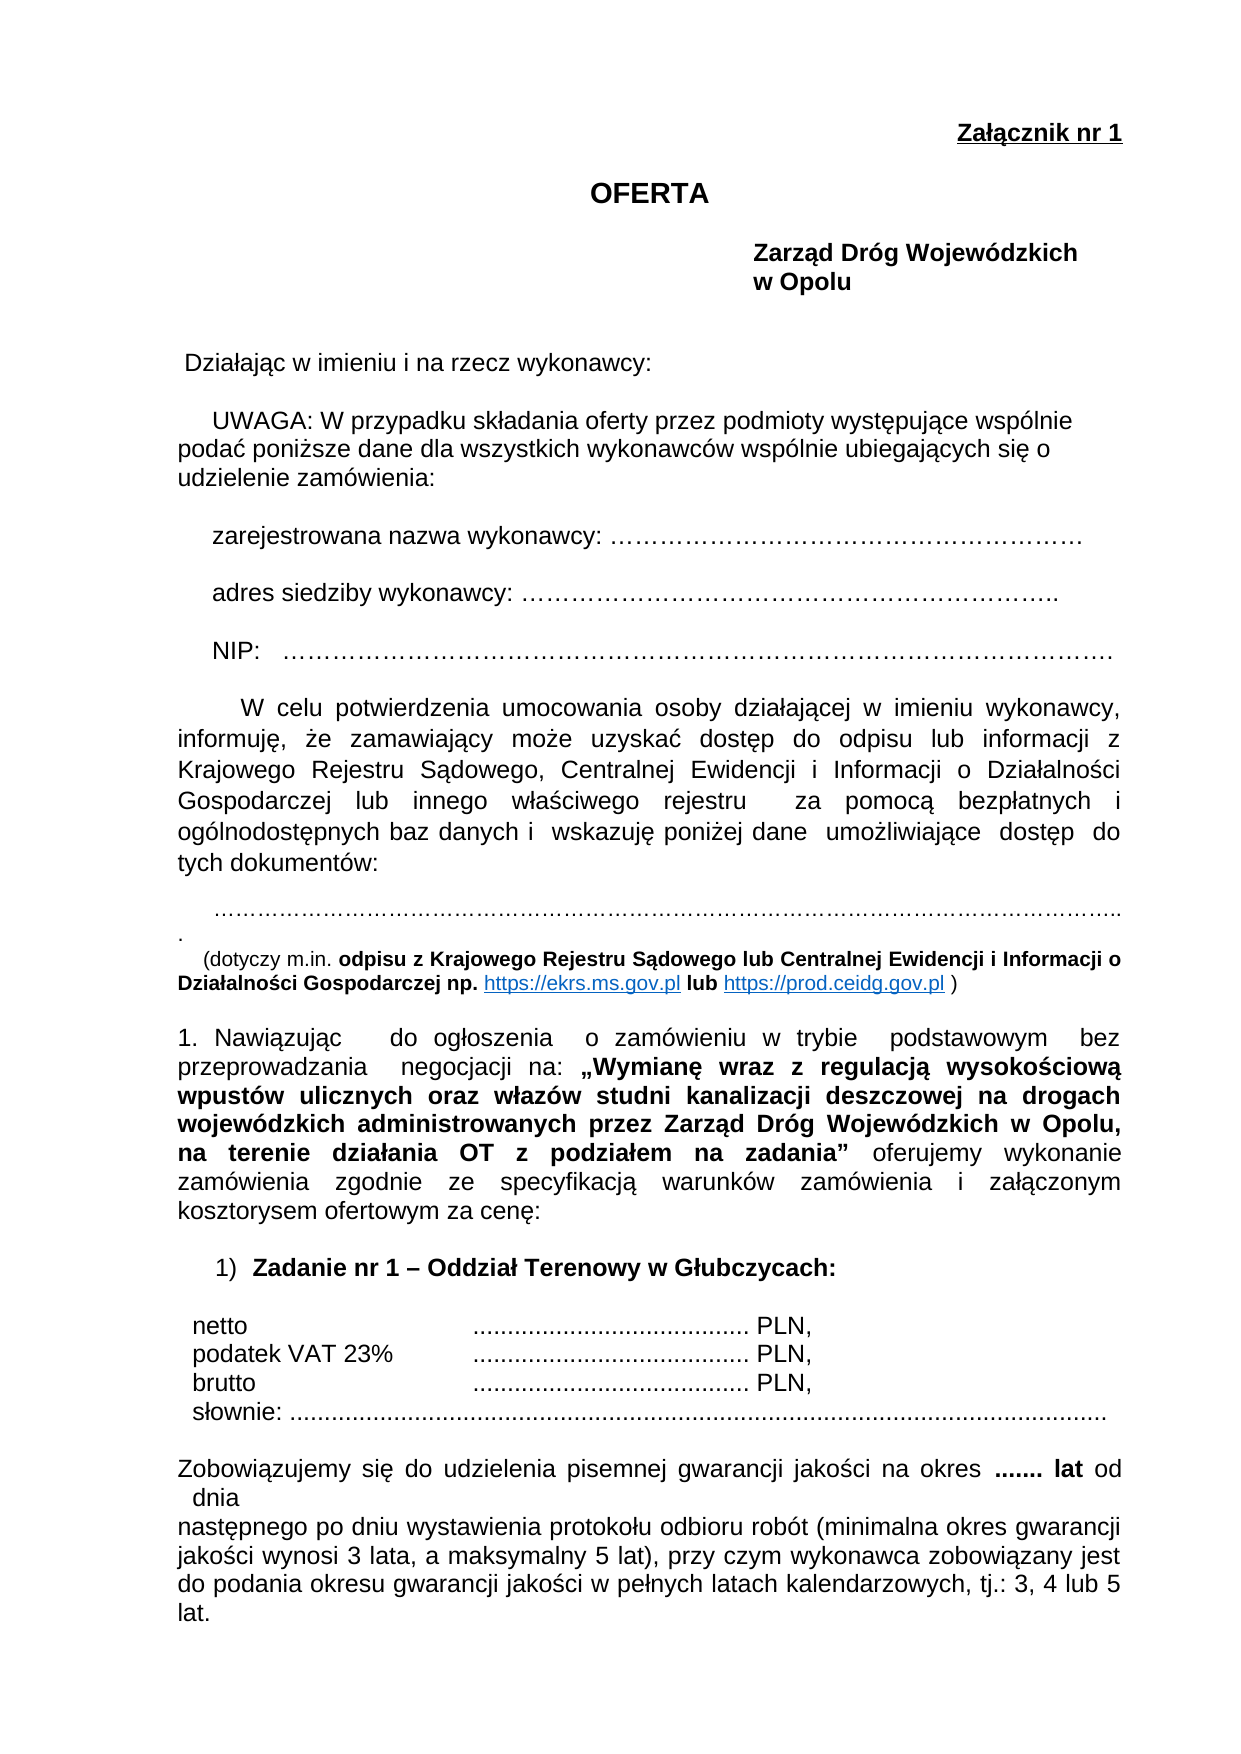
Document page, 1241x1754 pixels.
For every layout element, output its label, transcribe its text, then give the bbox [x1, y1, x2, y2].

text Zarząd Dróg Wojewódzkich [753, 238, 1122, 267]
text UWAGA: W przypadku składania oferty przez podmioty występujące wspólnie podać poniższe dane dla wszystkich wykonawców wspólnie ubiegających się o udzielenie zamówienia: [177, 406, 1122, 492]
text netto ........................................ PLN, [192, 1311, 1122, 1339]
text OFERTA [177, 176, 1122, 209]
text ……………………………………………………………………………………………………………... [177, 896, 1122, 947]
list Zadanie nr 1 – Oddział Terenowy w Głubczycach: [215, 1253, 1122, 1282]
text brutto ........................................ PLN, [192, 1368, 1122, 1397]
text 1. Nawiązując do ogłoszenia o zamówieniu w trybie podstawowym bez przeprowadzania negocjacji na: „Wymianę wraz z regulacją wysokościową wpustów ulicznych oraz włazów studni kanalizacji deszczowej na drogach wojewódzkich administrowanych przez Zarząd Dróg Wojewódzkich w Opolu, na terenie działania OT z podziałem na zadania” oferujemy wykonanie zamówienia zgodnie ze specyfikacją warunków zamówienia i załączonym kosztorysem ofertowym za cenę: [177, 1023, 1122, 1224]
text adres siedziby wykonawcy: ……………………………………………………….. [177, 578, 1122, 607]
text Załącznik nr 1 [177, 118, 1122, 147]
text NIP: ………………………………………………………………………………………. [177, 636, 1122, 664]
text zarejestrowana nazwa wykonawcy: ………………………………………………… [177, 521, 1122, 549]
text podatek VAT 23% ........................................ PLN, [192, 1339, 1122, 1368]
text w Opolu [753, 267, 1122, 295]
text (dotyczy m.in. odpisu z Krajowego Rejestru Sądowego lub Centralnej Ewidencji i Informacji o Działalności Gospodarczej np. https://ekrs.ms.gov.pl lub https://prod.ceidg.gov.pl ) [177, 947, 1122, 994]
text W celu potwierdzenia umocowania osoby działającej w imieniu wykonawcy, informuję, że zamawiający może uzyskać dostęp do odpisu lub informacji z Krajowego Rejestru Sądowego, Centralnej Ewidencji i Informacji o Działalności Gospodarczej lub innego właściwego rejestru za pomocą bezpłatnych i ogólnodostępnych baz danych i wskazuję poniżej dane umożliwiające dostęp do tych dokumentów: [177, 693, 1122, 877]
text słownie: ...................................................................................................................... [192, 1397, 1122, 1426]
text Działając w imieniu i na rzecz wykonawcy: [177, 348, 1122, 377]
text Zobowiązujemy się do udzielenia pisemnej gwarancji jakości na okres ....... lat od dnia [177, 1454, 1122, 1512]
